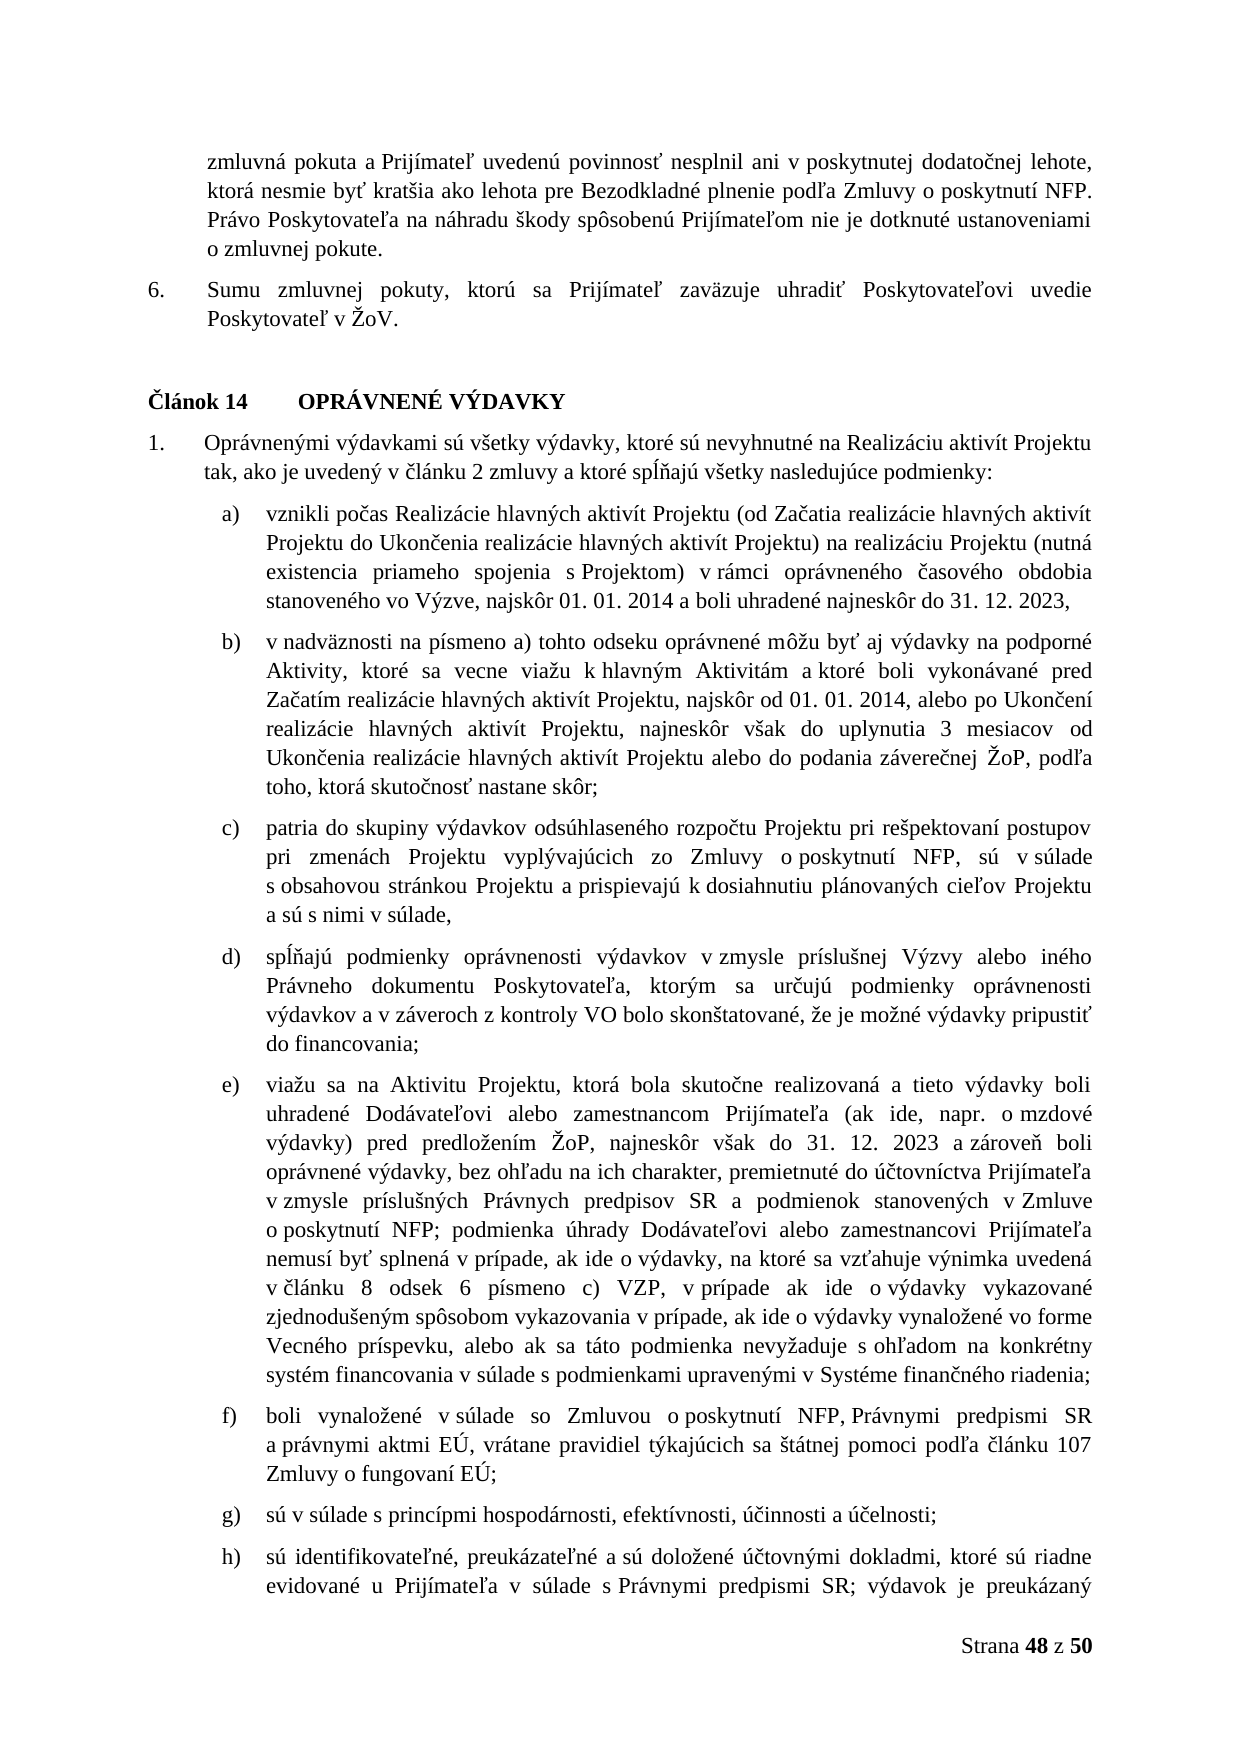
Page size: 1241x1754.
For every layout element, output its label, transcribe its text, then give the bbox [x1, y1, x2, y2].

list sú v súlade s princípmi hospodárnosti, efektívnosti, účinnosti a účelnosti; [222, 1501, 1092, 1528]
list vznikli počas Realizácie hlavných aktivít Projektu (od Začatia realizácie hlavných aktivít Projektu do Ukončenia realizácie hlavných aktivít Projektu) na realizáciu Projektu (nutná existencia priameho spojenia s Projektom) v rámci oprávneného časového obdobia stanoveného vo Výzve, najskôr 01. 01. 2014 a boli uhradené najneskôr do 31. 12. 2023, [222, 500, 1092, 613]
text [207, 148, 1092, 261]
list boli vynaložené v súlade so Zmluvou o poskytnutí NFP, Právnymi predpismi SR a právnymi aktmi EÚ, vrátane pravidiel týkajúcich sa štátnej pomoci podľa článku 107 Zmluvy o fungovaní EÚ; [222, 1402, 1092, 1486]
list spĺňajú podmienky oprávnenosti výdavkov v zmysle príslušnej Výzvy alebo iného Právneho dokumentu Poskytovateľa, ktorým sa určujú podmienky oprávnenosti výdavkov a v záveroch z kontroly VO bolo skonštatované, že je možné výdavky pripustiť do financovania; [222, 943, 1092, 1056]
list patria do skupiny výdavkov odsúhlaseného rozpočtu Projektu pri rešpektovaní postupov pri zmenách Projektu vyplývajúcich zo Zmluvy o poskytnutí NFP, sú v súlade s obsahovou stránkou Projektu a prispievajú k dosiahnutiu plánovaných cieľov Projektu a sú s nimi v súlade, [222, 814, 1092, 928]
list viažu sa na Aktivitu Projektu, ktorá bola skutočne realizovaná a tieto výdavky boli uhradené Dodávateľovi alebo zamestnancom Prijímateľa (ak ide, napr. o mzdové výdavky) pred predložením ŽoP, najneskôr však do 31. 12. 2023 a zároveň boli oprávnené výdavky, bez ohľadu na ich charakter, premietnuté do účtovníctva Prijímateľa v zmysle príslušných Právnych predpisov SR a podmienok stanovených v Zmluve o poskytnutí NFP; podmienka úhrady Dodávateľovi alebo zamestnancovi Prijímateľa nemusí byť splnená v prípade, ak ide o výdavky, na ktoré sa vzťahuje výnimka uvedená v článku 8 odsek 6 písmeno c) VZP, v prípade ak ide o výdavky vykazované zjednodušeným spôsobom vykazovania v prípade, ak ide o výdavky vynaložené vo forme Vecného príspevku, alebo ak sa táto podmienka nevyžaduje s ohľadom na konkrétny systém financovania v súlade s podmienkami upravenými v Systéme finančného riadenia; [222, 1071, 1092, 1387]
list Sumu zmluvnej pokuty, ktorú sa Prijímateľ zaväzuje uhradiť Poskytovateľovi uvedie Poskytovateľ v ŽoV. [148, 276, 1092, 331]
list v nadväznosti na písmeno a) tohto odseku oprávnené môžu byť aj výdavky na podporné Aktivity, ktoré sa vecne viažu k hlavným Aktivitám a ktoré boli vykonávané pred Začatím realizácie hlavných aktivít Projektu, najskôr od 01. 01. 2014, alebo po Ukončení realizácie hlavných aktivít Projektu, najneskôr však do uplynutia 3 mesiacov od Ukončenia realizácie hlavných aktivít Projektu alebo do podania záverečnej ŽoP, podľa toho, ktorá skutočnosť nastane skôr; [222, 628, 1092, 799]
subtitle Článok 14 OPRÁVNENÉ Výdavky [148, 388, 1092, 414]
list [222, 1543, 1092, 1598]
list Oprávnenými výdavkami sú všetky výdavky, ktoré sú nevyhnutné na Realizáciu aktivít Projektu tak, ako je uvedený v článku 2 zmluvy a ktoré spĺňajú všetky nasledujúce podmienky: [148, 429, 1092, 485]
